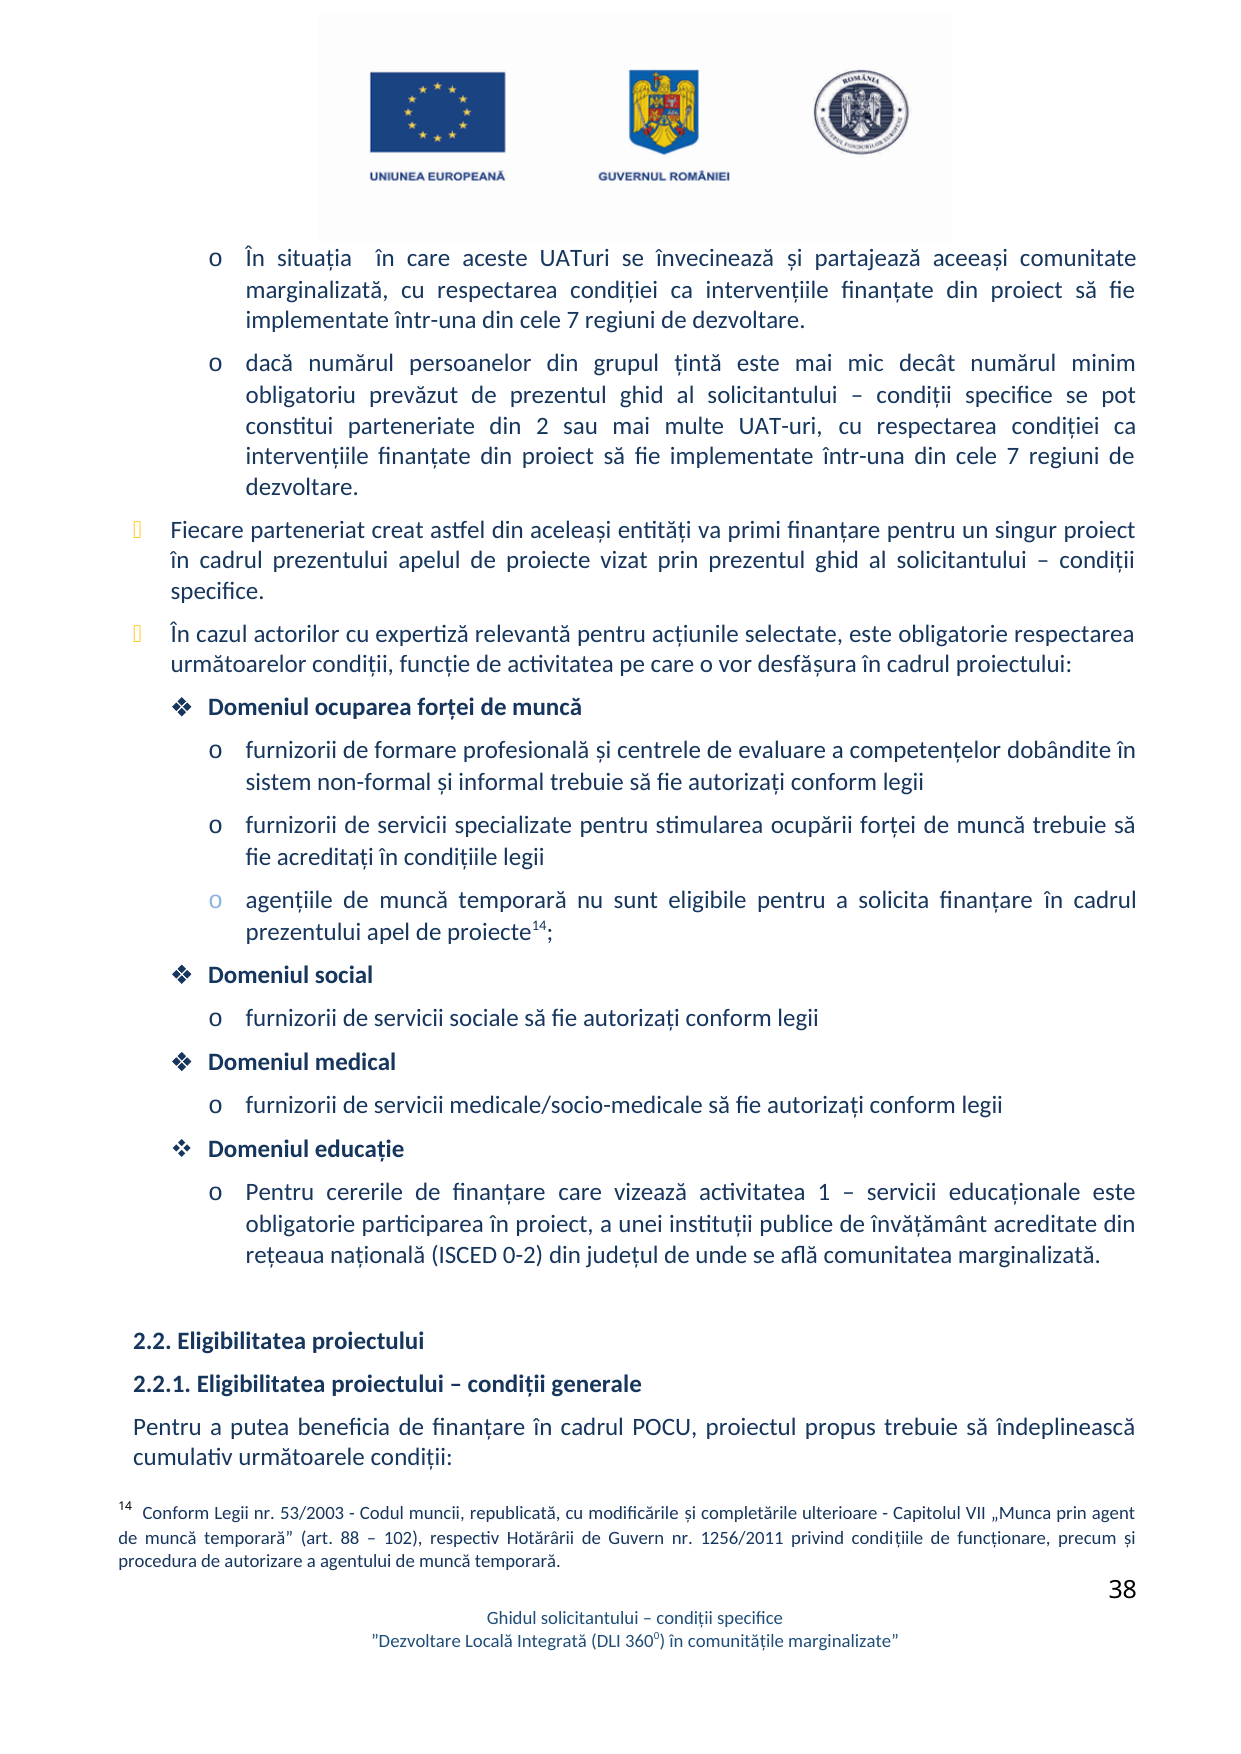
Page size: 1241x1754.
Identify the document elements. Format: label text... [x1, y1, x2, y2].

list În situația în care aceste UATuri se învecinează și partajează aceeași comunitate marginalizată, cu respectarea condiției ca intervențiile finanțate din proiect să fie implementate într-una din cele 7 regiuni de dezvoltare. [208, 242, 1137, 335]
list agențiile de muncă temporară nu sunt eligibile pentru a solicita finanțare în cadrul prezentului apel de proiecte; [208, 884, 1137, 946]
list furnizorii de formare profesională și centrele de evaluare a competențelor dobândite în sistem non-formal și informal trebuie să fie autorizați conform legii [208, 734, 1137, 797]
subtitle 2.2. Eligibilitatea proiectului [133, 1325, 1137, 1355]
list furnizorii de servicii specializate pentru stimularea ocupării forței de muncă trebuie să fie acreditați în condițiile legii [208, 809, 1137, 872]
text Pentru a putea beneficia de finanțare în cadrul POCU, proiectul propus trebuie să îndeplinească cumulativ următoarele condiții: [133, 1411, 1137, 1472]
list furnizorii de servicii medicale/socio-medicale să fie autorizați conform legii [208, 1089, 1137, 1121]
subtitle 2.2.1. Eligibilitatea proiectului – condiţii generale [133, 1368, 1137, 1398]
list Domeniul medical [170, 1046, 1137, 1077]
list Fiecare parteneriat creat astfel din aceleași entități va primi finanțare pentru un singur proiect în cadrul prezentului apelul de proiecte vizat prin prezentul ghid al solicitantului – condiții specifice. [133, 514, 1137, 606]
list Domeniul ocuparea forței de muncă [170, 692, 1137, 722]
picture [317, 14, 953, 243]
list Pentru cererile de finanțare care vizează activitatea 1 – servicii educaționale este obligatorie participarea în proiect, a unei instituții publice de învățământ acreditate din rețeaua națională (ISCED 0-2) din județul de unde se află comunitatea marginalizată. [208, 1177, 1137, 1269]
list În cazul actorilor cu expertiză relevantă pentru acțiunile selectate, este obligatorie respectarea următoarelor condiții, funcție de activitatea pe care o vor desfășura în cadrul proiectului: [133, 618, 1137, 679]
list furnizorii de servicii sociale să fie autorizați conform legii [208, 1002, 1137, 1034]
list Domeniul social [170, 959, 1137, 989]
list Domeniul educație [170, 1133, 1137, 1164]
list dacă numărul persoanelor din grupul țintă este mai mic decât numărul minim obligatoriu prevăzut de prezentul ghid al solicitantului – condiții specifice se pot constitui parteneriate din 2 sau mai multe UAT-uri, cu respectarea condiției ca intervențiile finanțate din proiect să fie implementate într-una din cele 7 regiuni de dezvoltare. [208, 348, 1137, 501]
